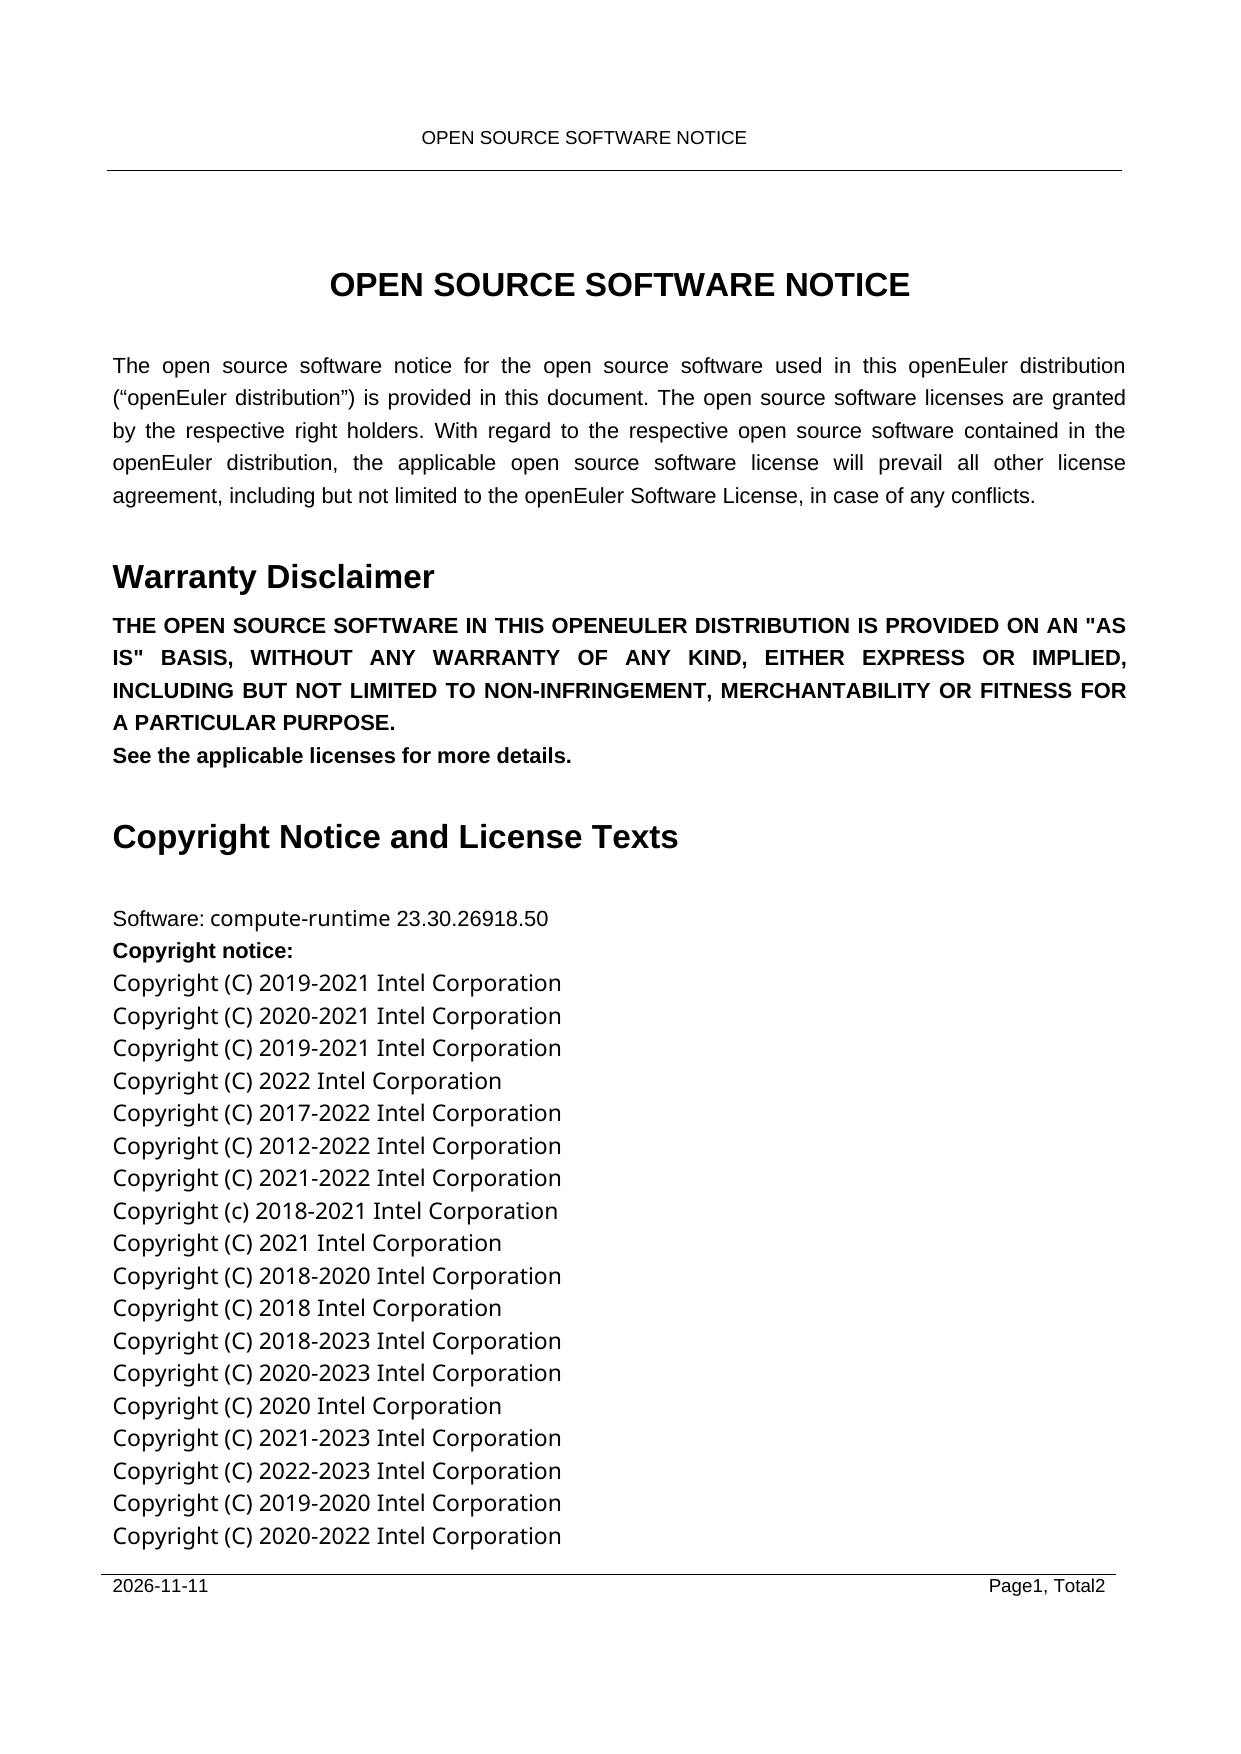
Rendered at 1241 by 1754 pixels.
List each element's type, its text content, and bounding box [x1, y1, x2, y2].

text Warranty Disclaimer [112, 544, 1128, 609]
text Copyright (C) 2018-2020 Intel Corporation [112, 1259, 1128, 1291]
text The open source software notice for the open source software used in this openEuler distribution (“openEuler distribution”) is provided in this document. The open source software licenses are granted by the respective right holders. With regard to the respective open source software contained in the openEuler distribution, the applicable open source software license will prevail all other license agreement, including but not limited to the openEuler Software License, in case of any conflicts. [112, 349, 1128, 511]
text Copyright Notice and License Texts [112, 804, 1128, 869]
text Software: compute-runtime 23.30.26918.50 [112, 901, 1128, 934]
text Copyright (C) 2021-2023 Intel Corporation [112, 1421, 1128, 1454]
text Copyright (C) 2018 Intel Corporation [112, 1291, 1128, 1324]
text Copyright (C) 2021-2022 Intel Corporation [112, 1161, 1128, 1194]
text Copyright (C) 2018-2023 Intel Corporation [112, 1324, 1128, 1356]
text Copyright (C) 2012-2022 Intel Corporation [112, 1129, 1128, 1161]
text Copyright (C) 2019-2021 Intel Corporation [112, 966, 1128, 999]
text Copyright (C) 2017-2022 Intel Corporation [112, 1096, 1128, 1129]
text THE OPEN SOURCE SOFTWARE IN THIS OPENEULER DISTRIBUTION IS PROVIDED ON AN "AS IS" BASIS, WITHOUT ANY WARRANTY OF ANY KIND, EITHER EXPRESS OR IMPLIED, INCLUDING BUT NOT LIMITED TO NON-INFRINGEMENT, MERCHANTABILITY OR FITNESS FOR A PARTICULAR PURPOSE. See the applicable licenses for more details. [112, 609, 1128, 771]
text Copyright (C) 2020 Intel Corporation [112, 1389, 1128, 1421]
text Copyright (C) 2021 Intel Corporation [112, 1226, 1128, 1259]
text Copyright (c) 2018-2021 Intel Corporation [112, 1194, 1128, 1226]
text Copyright notice: [112, 934, 1128, 966]
text Copyright (C) 2019-2020 Intel Corporation [112, 1486, 1128, 1519]
text OPEN SOURCE SOFTWARE NOTICE [112, 251, 1128, 316]
text Copyright (C) 2022 Intel Corporation [112, 1064, 1128, 1096]
text Copyright (C) 2019-2021 Intel Corporation [112, 1031, 1128, 1064]
text Copyright (C) 2022-2023 Intel Corporation [112, 1454, 1128, 1486]
text Copyright (C) 2020-2021 Intel Corporation [112, 999, 1128, 1031]
text Copyright (C) 2020-2022 Intel Corporation [112, 1519, 1128, 1551]
text Copyright (C) 2020-2023 Intel Corporation [112, 1356, 1128, 1389]
